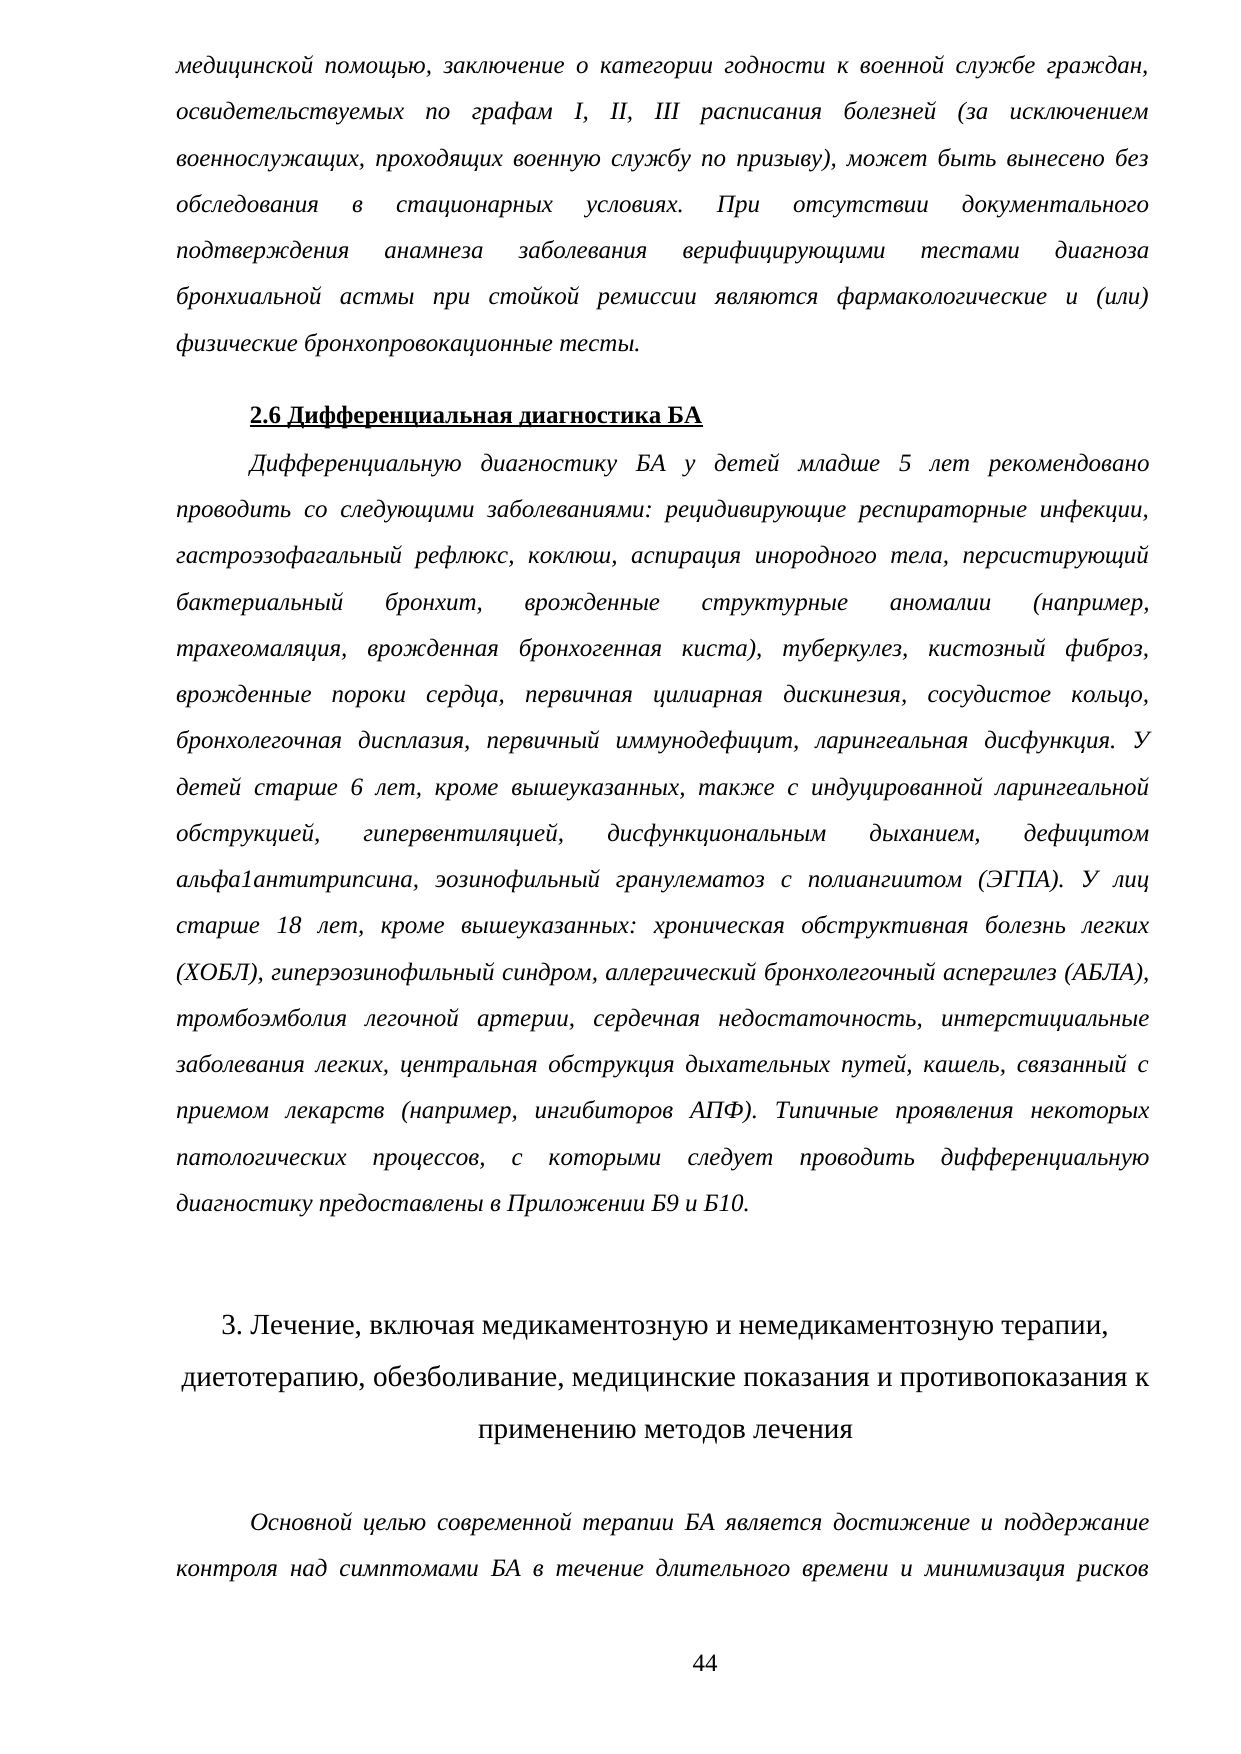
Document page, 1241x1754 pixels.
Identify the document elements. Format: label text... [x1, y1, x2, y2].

subtitle 2.6 Дифференциальная диагностика БА [249, 400, 1152, 429]
subtitle 3. Лечение, включая медикаментозную и немедикаментозную терапии, диетотерапию, обезболивание, медицинские показания и противопоказания к применению методов лечения [177, 1307, 1152, 1445]
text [176, 1507, 1152, 1582]
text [176, 50, 1152, 356]
text Дифференциальную диагностику БА у детей младше 5 лет рекомендовано проводить со следующими заболеваниями: рецидивирующие респираторные инфекции, гастроэзофагальный рефлюкс, коклюш, аспирация инородного тела, персистирующий бактериальный бронхит, врожденные структурные аномалии (например, трахеомаляция, врожденная бронхогенная киста), туберкулез, кистозный фиброз, врожденные пороки сердца, первичная цилиарная дискинезия, сосудистое кольцо, бронхолегочная дисплазия, первичный иммунодефицит, ларингеальная дисфункция. У детей старше 6 лет, кроме вышеуказанных, также с индуцированной ларингеальной обструкцией, гипервентиляцией, дисфункциональным дыханием, дефицитом альфа1антитрипсина, эозинофильный гранулематоз с полиангиитом (ЭГПА). У лиц старше 18 лет, кроме вышеуказанных: хроническая обструктивная болезнь легких (ХОБЛ), гиперэозинофильный синдром, аллергический бронхолегочный аспергилез (АБЛА), тромбоэмболия легочной артерии, сердечная недостаточность, интерстициальные заболевания легких, центральная обструкция дыхательных путей, кашель, связанный с приемом лекарств (например, ингибиторов АПФ). Типичные проявления некоторых патологических процессов, с которыми следует проводить дифференциальную диагностику предоставлены в Приложении Б9 и Б10. [176, 448, 1152, 1217]
